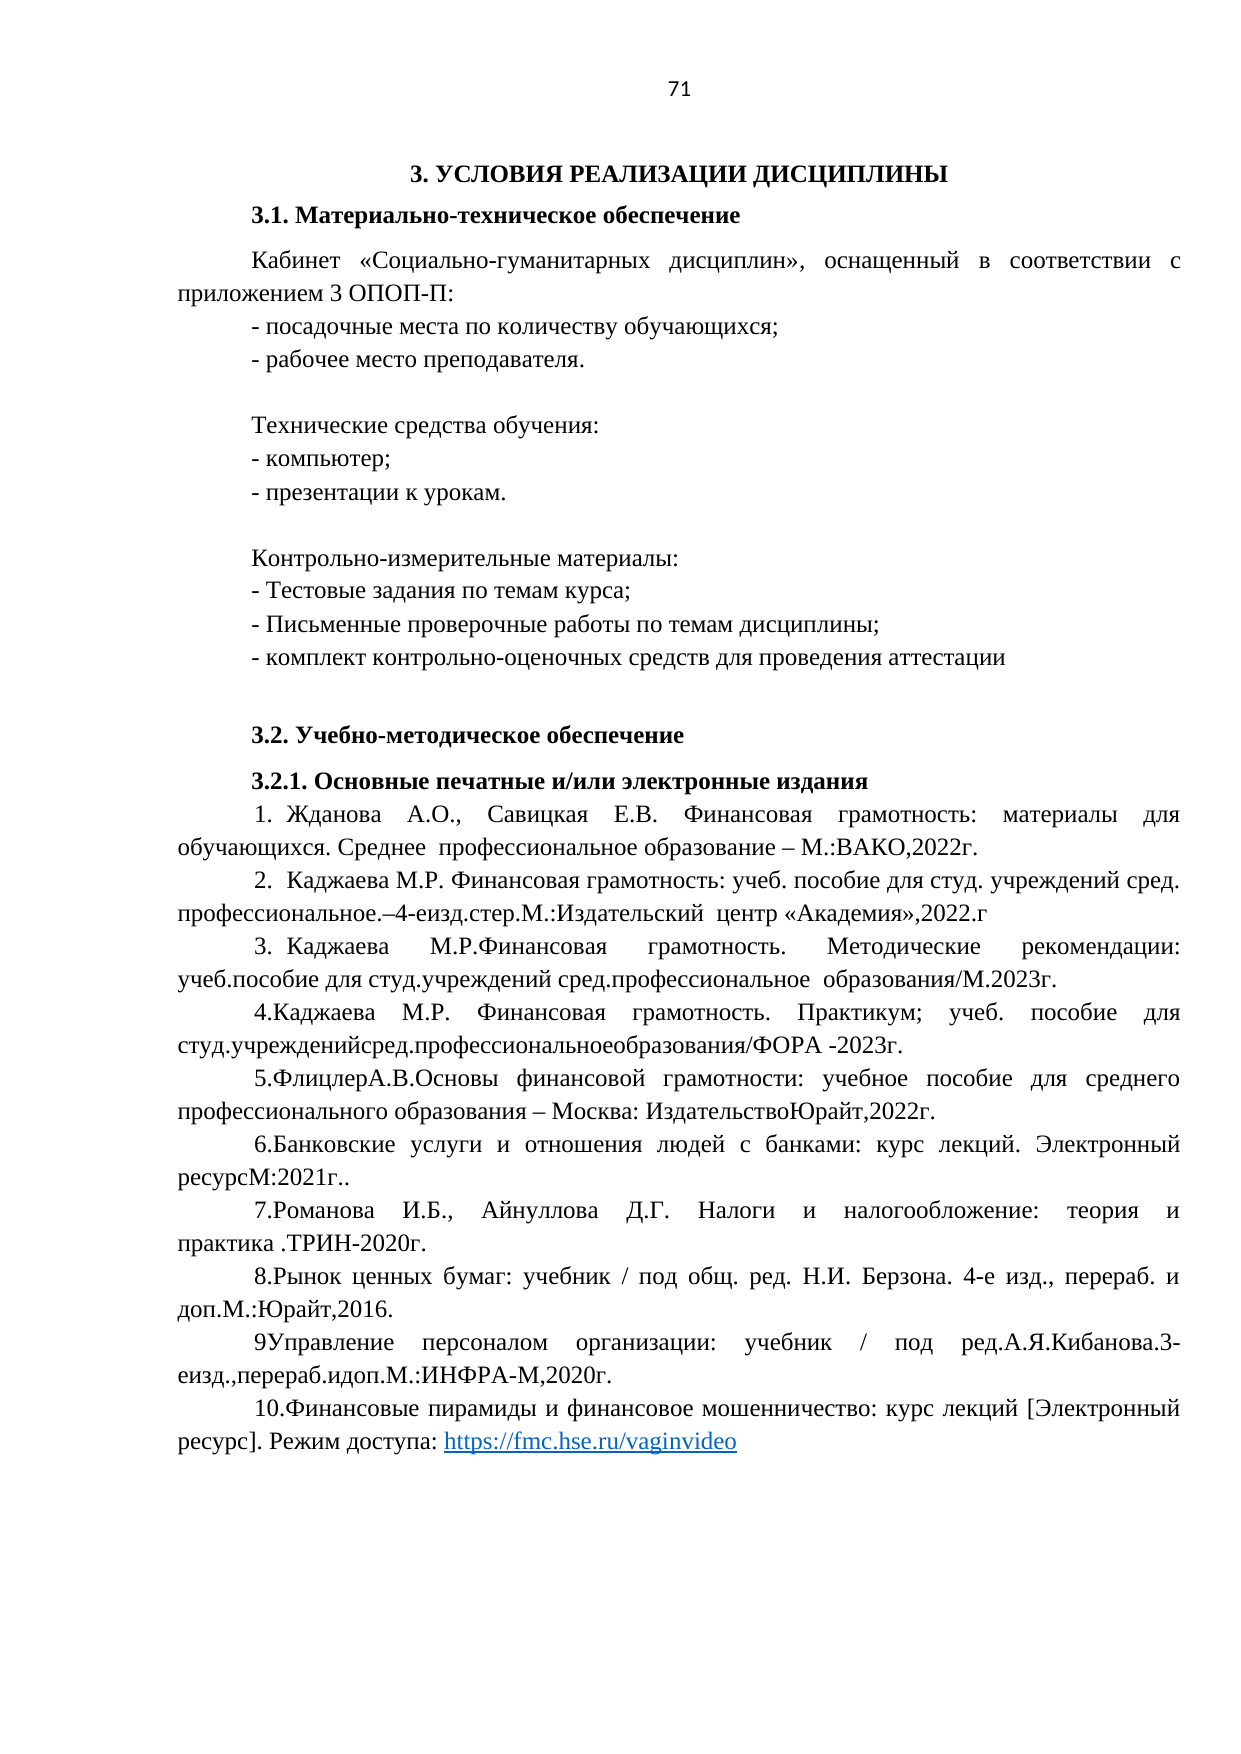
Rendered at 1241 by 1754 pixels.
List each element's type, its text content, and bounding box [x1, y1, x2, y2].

text Кабинет «Социально-гуманитарных дисциплин», оснащенный в соответствии с приложением 3 ОПОП-П: [177, 245, 1181, 307]
list Каджаева М.Р.Финансовая грамотность. Методические рекомендации: учеб.пособие для студ.учреждений сред.профессиональное образования/М.2023г. [177, 931, 1181, 993]
text - рабочее место преподавателя. [177, 344, 1181, 373]
text 10.Финансовые пирамиды и финансовое мошенничество: курс лекций [Электронный ресурс]. Режим доступа: https://fmc.hse.ru/vaginvideo [177, 1393, 1181, 1455]
text 3.2. Учебно-методическое обеспечение [177, 720, 1181, 749]
text 4.Каджаева М.Р. Финансовая грамотность. Практикум; учеб. пособие для студ.учрежденийсред.профессиональноеобразования/ФОРА -2023г. [177, 997, 1181, 1059]
list Каджаева М.Р. Финансовая грамотность: учеб. пособие для студ. учреждений сред. профессиональное.–4-еизд.стер.М.:Издательский центр «Академия»,2022.г [177, 865, 1181, 927]
text 3.2.1. Основные печатные и/или электронные издания [177, 766, 1181, 794]
text 6.Банковские услуги и отношения людей с банками: курс лекций. Электронный ресурсМ:2021г.. [177, 1129, 1181, 1191]
text 3.1. Материально-техническое обеспечение [177, 200, 1181, 229]
text Контрольно-измерительные материалы: [177, 543, 1181, 571]
text 8.Рынок ценных бумаг: учебник / под общ. ред. Н.И. Берзона. 4-е изд., перераб. и доп.М.:Юрайт,2016. [177, 1261, 1181, 1323]
list Жданова А.О., Савицкая Е.В. Финансовая грамотность: материалы для обучающихся. Среднее профессиональное образование – М.:ВАКО,2022г. [177, 799, 1181, 861]
text Технические средства обучения: [177, 411, 1181, 439]
text 9Управление персоналом организации: учебник / под ред.А.Я.Кибанова.3-еизд.,перераб.идоп.М.:ИНФРА-М,2020г. [177, 1327, 1181, 1389]
text 7.Романова И.Б., Айнуллова Д.Г. Налоги и налогообложение: теория и практика .ТРИН-2020г. [177, 1195, 1181, 1257]
text 3. Условия реализации ДИСЦИПЛИНЫ [177, 159, 1181, 187]
text - компьютер; [177, 443, 1181, 472]
text - Письменные проверочные работы по темам дисциплины; [177, 609, 1181, 637]
text - комплект контрольно-оценочных средств для проведения аттестации [177, 642, 1181, 670]
text - презентации к урокам. [177, 477, 1187, 505]
text 5.ФлицлерА.В.Основы финансовой грамотности: учебное пособие для среднего профессионального образования – Москва: ИздательствоЮрайт,2022г. [177, 1063, 1181, 1125]
text - посадочные места по количеству обучающихся; [177, 311, 1181, 340]
text - Тестовые задания по темам курса; [177, 576, 1181, 604]
